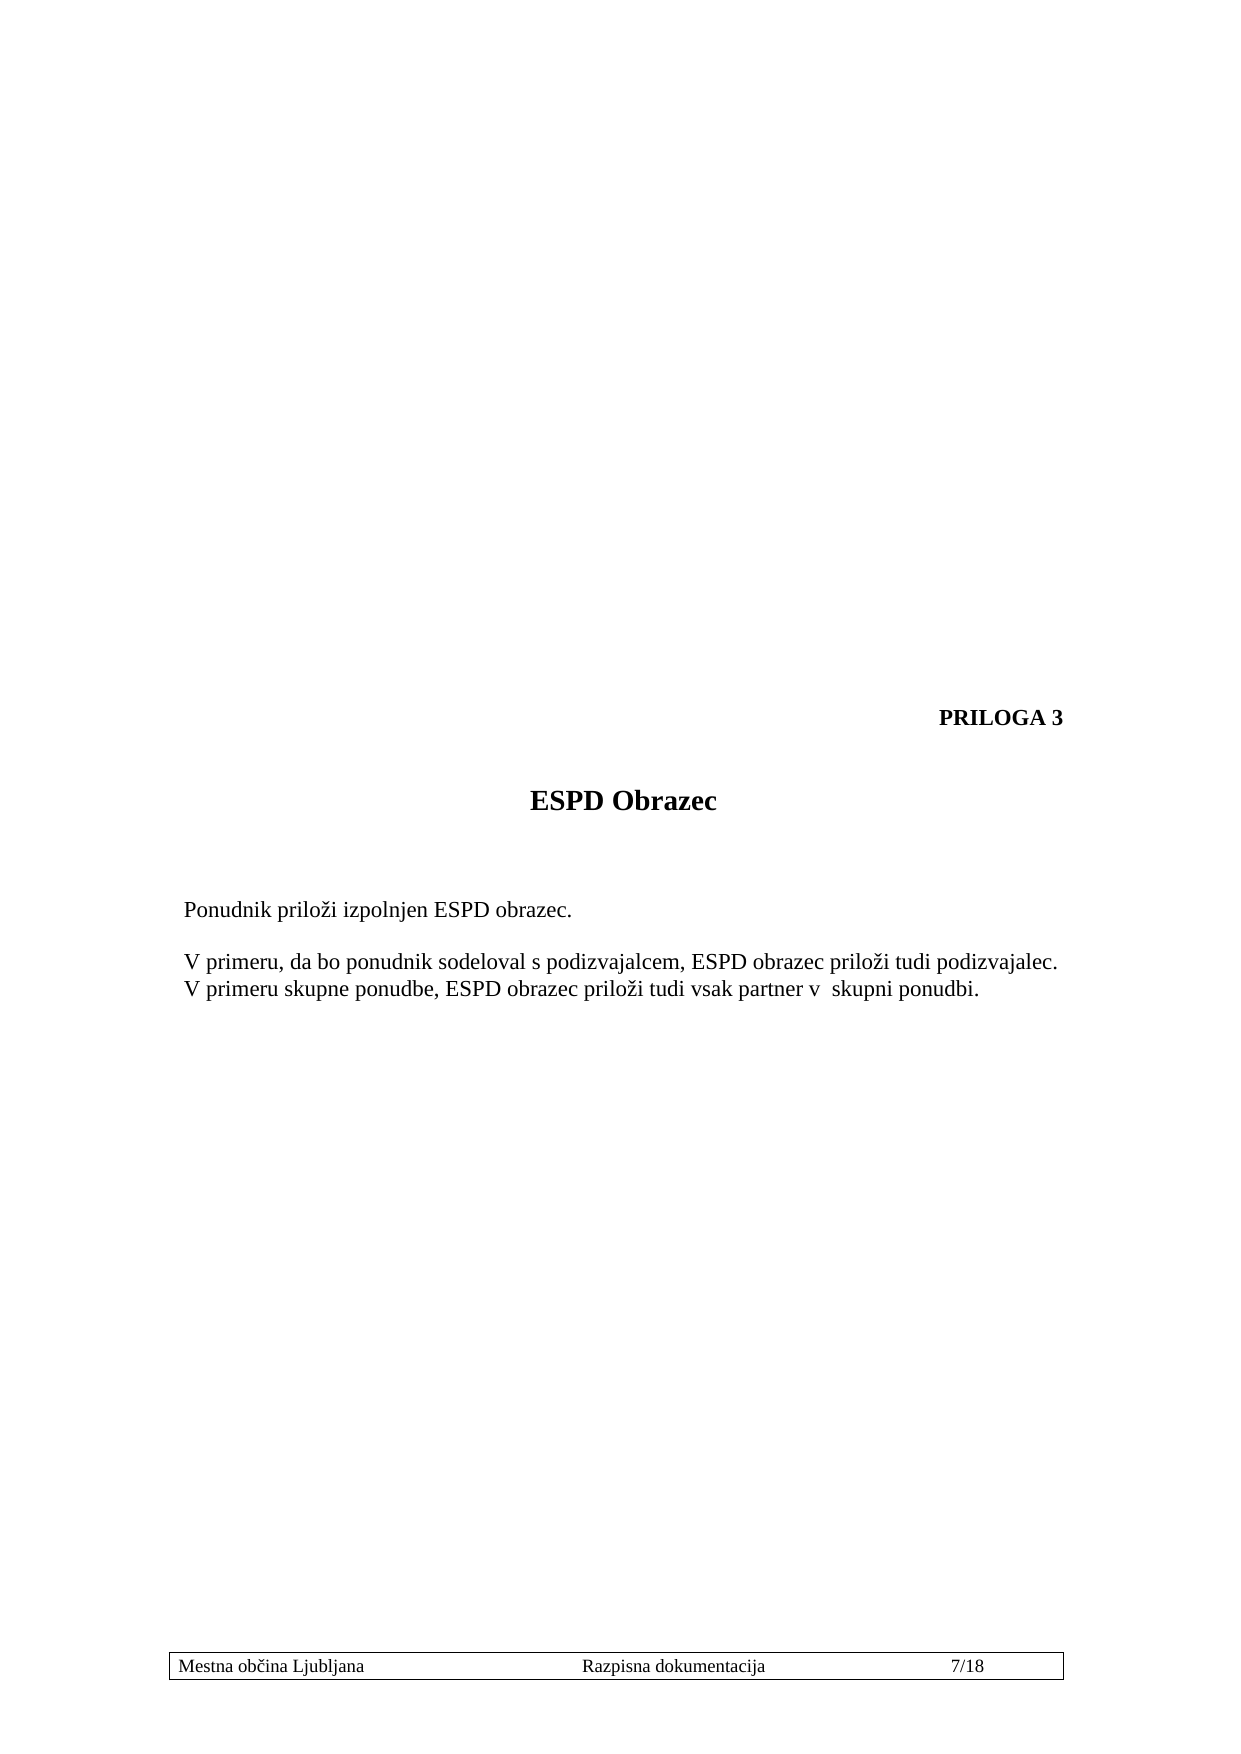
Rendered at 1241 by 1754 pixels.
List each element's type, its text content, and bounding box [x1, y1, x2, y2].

text V primeru skupne ponudbe, ESPD obrazec priloži tudi vsak partner v skupni ponudbi. [184, 975, 1063, 1001]
text ESPD Obrazec [66, 783, 1063, 817]
text PRILOGA 3 [66, 704, 1063, 730]
text Ponudnik priloži izpolnjen ESPD obrazec. [184, 896, 1063, 922]
text V primeru, da bo ponudnik sodeloval s podizvajalcem, ESPD obrazec priloži tudi podizvajalec. [184, 948, 1063, 975]
